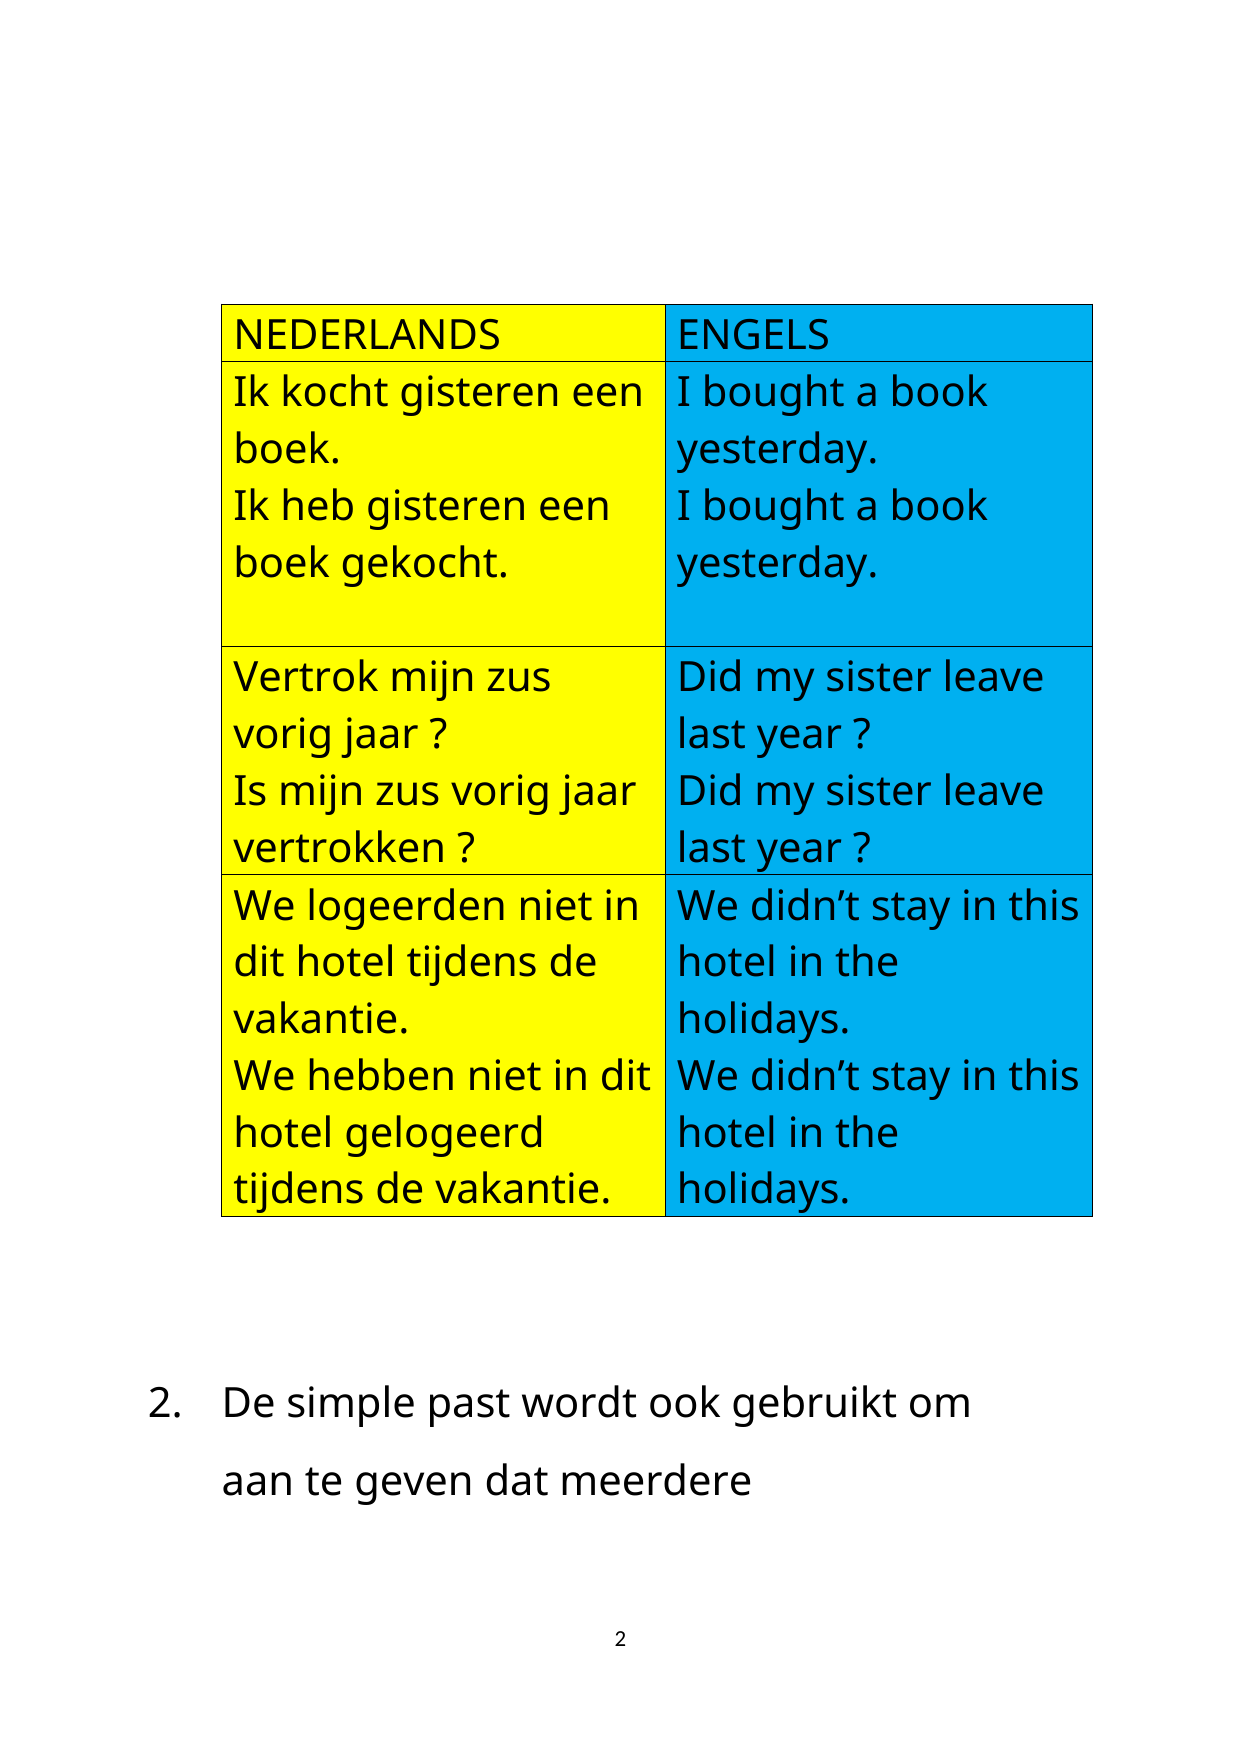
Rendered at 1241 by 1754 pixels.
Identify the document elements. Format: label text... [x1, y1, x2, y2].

table_cell Ik kocht gisteren een boek. Ik heb gisteren een boek gekocht. [222, 362, 665, 646]
table_cell We didn’t stay in this hotel in the holidays. We didn’t stay in this hotel in the holidays. [666, 875, 1092, 1216]
table_header ENGELS [666, 305, 1092, 361]
text aan te geven dat meerdere [148, 1451, 1093, 1507]
table_cell We logeerden niet in dit hotel tijdens de vakantie. We hebben niet in dit hotel gelogeerd tijdens de vakantie. [222, 875, 665, 1216]
table_cell Vertrok mijn zus vorig jaar ? Is mijn zus vorig jaar vertrokken ? [222, 647, 665, 874]
table_cell Did my sister leave last year ? Did my sister leave last year ? [666, 647, 1092, 874]
table_cell I bought a book yesterday. I bought a book yesterday. [666, 362, 1092, 646]
table_header NEDERLANDS [222, 305, 665, 361]
text 2. De simple past wordt ook gebruikt om [148, 1373, 1093, 1429]
